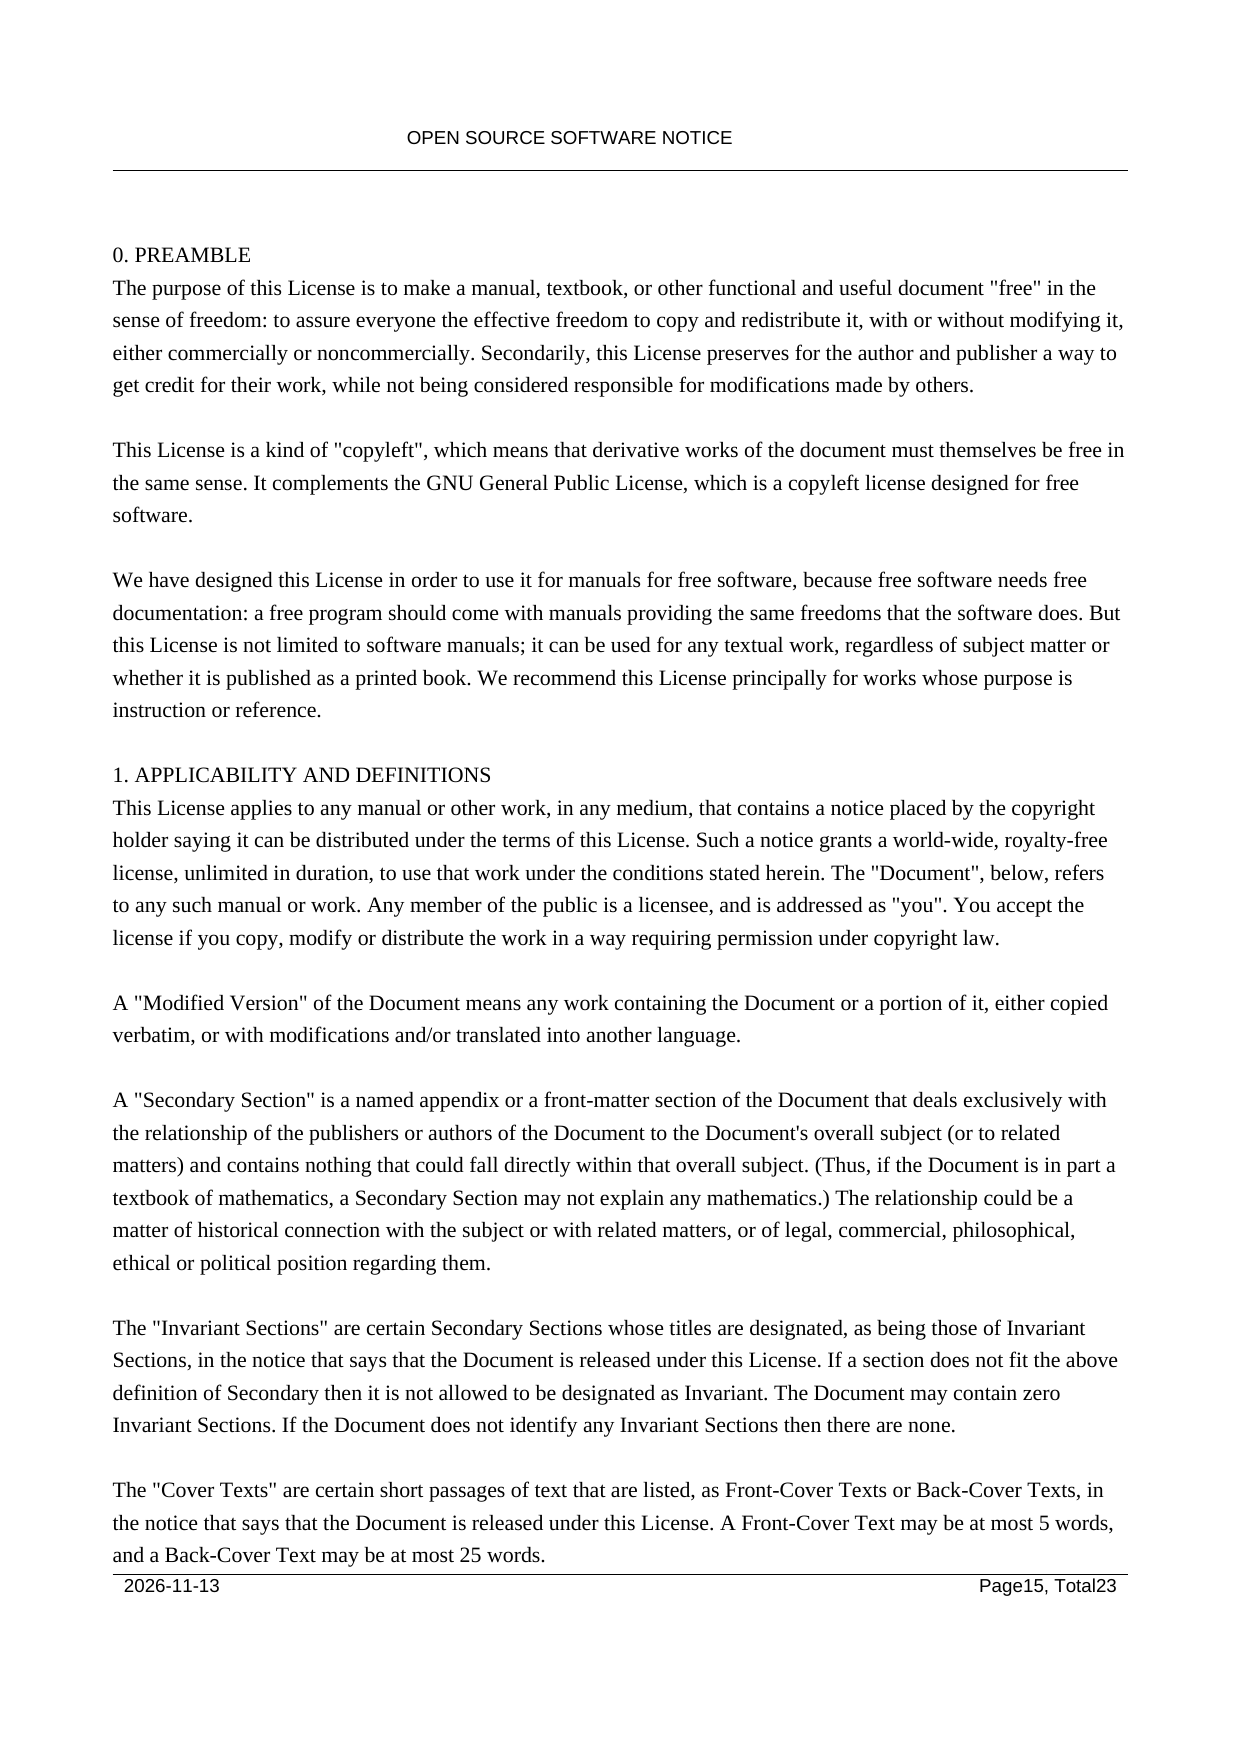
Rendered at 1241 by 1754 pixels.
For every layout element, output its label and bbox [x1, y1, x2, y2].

text [112, 206, 1128, 1571]
